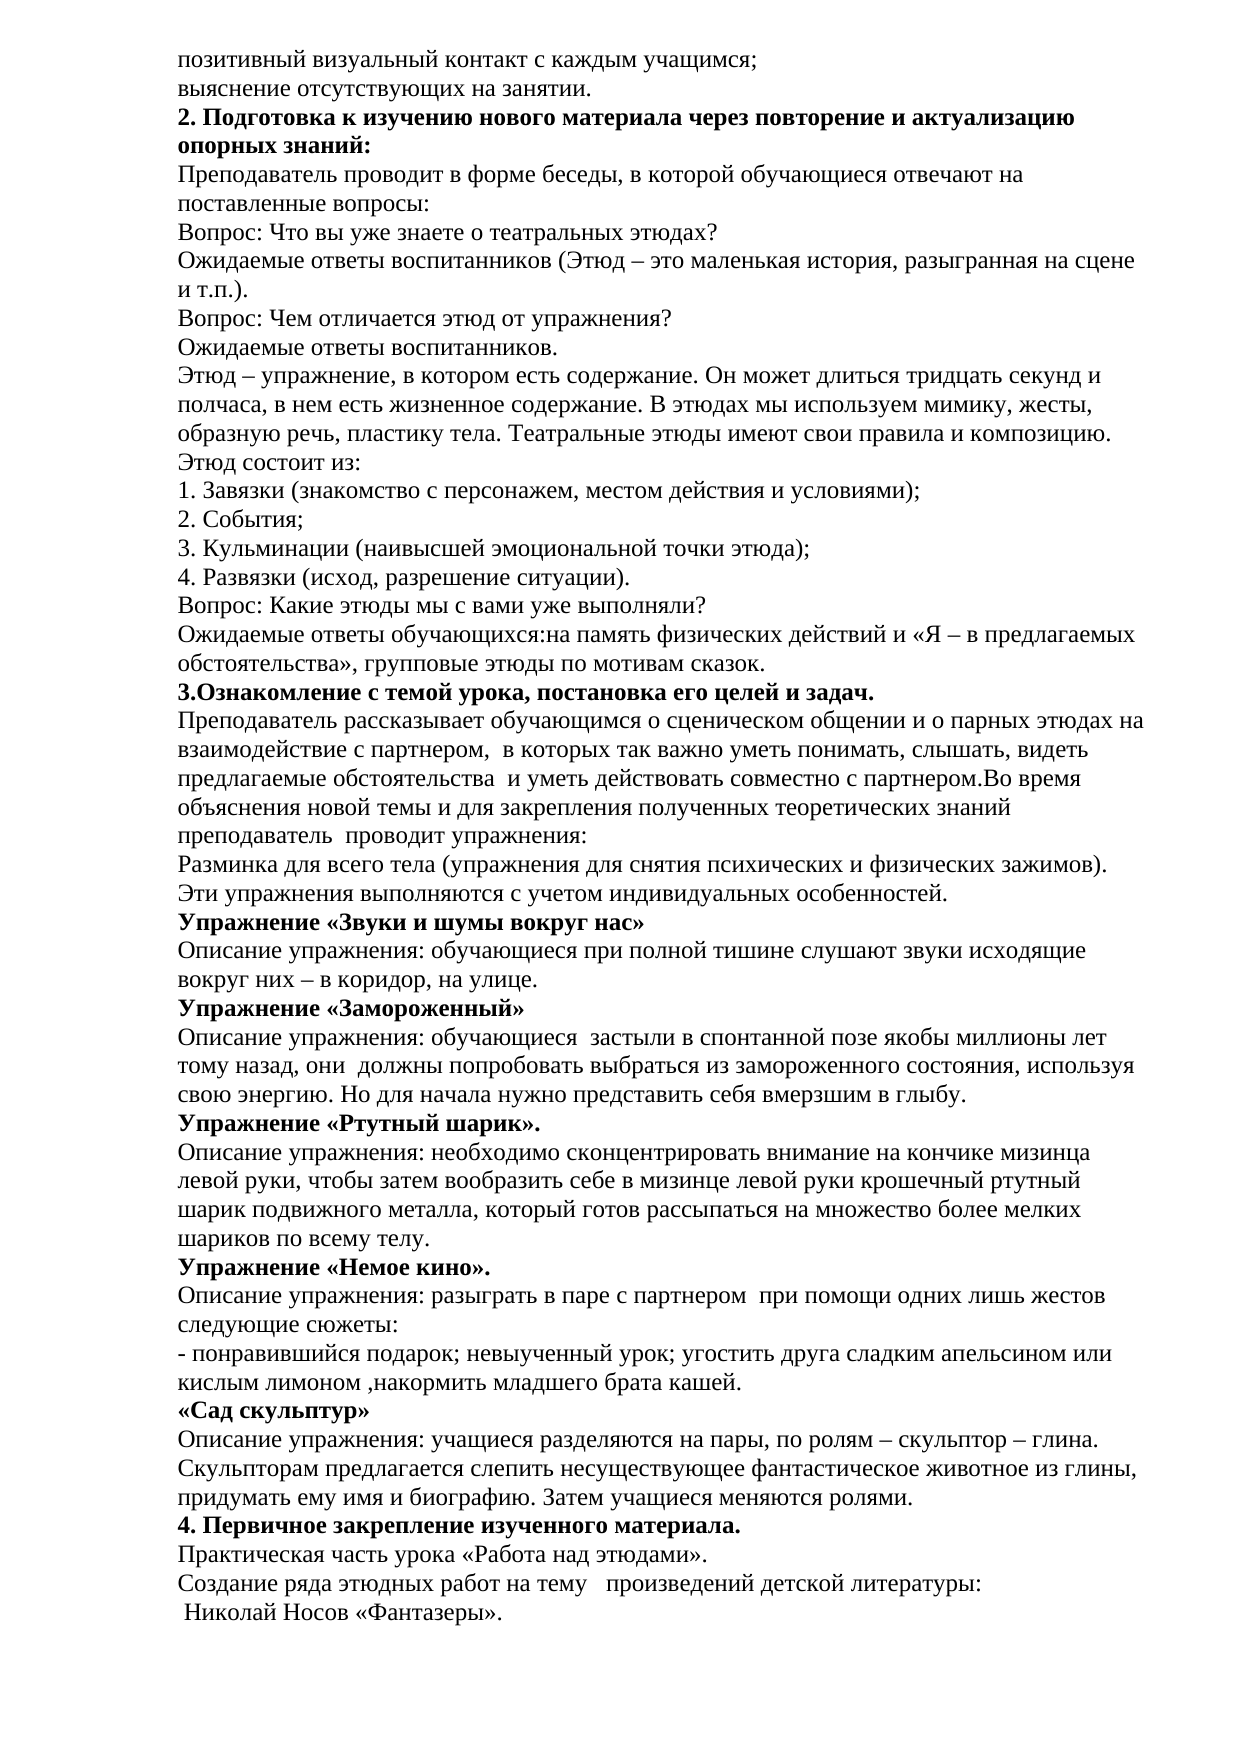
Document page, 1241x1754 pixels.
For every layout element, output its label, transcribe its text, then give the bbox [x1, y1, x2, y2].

text Вопрос: Чем отличается этюд от упражнения? [177, 303, 1152, 332]
text Упражнение «Немое кино». [177, 1252, 1152, 1281]
text Описание упражнения: необходимо сконцентрировать внимание на кончике мизинца левой руки, чтобы затем вообразить себе в мизинце левой руки крошечный ртутный шарик подвижного металла, который готов рассыпаться на множество более мелких шариков по всему телу. [177, 1137, 1152, 1252]
text Описание упражнения: разыграть в паре с партнером при помощи одних лишь жестов следующие сюжеты: [177, 1281, 1152, 1338]
text Преподаватель проводит в форме беседы, в которой обучающиеся отвечают на поставленные вопросы: [177, 159, 1152, 217]
text Описание упражнения: обучающиеся застыли в спонтанной позе якобы миллионы лет тому назад, они должны попробовать выбраться из замороженного состояния, используя свою энергию. Но для начала нужно представить себя вмерзшим в глыбу. [177, 1022, 1152, 1108]
text - понравившийся подарок; невыученный урок; угостить друга сладким апельсином или кислым лимоном ,накормить младшего брата кашей. [177, 1338, 1152, 1396]
text Преподаватель рассказывает обучающимся о сценическом общении и о парных этюдах на взаимодействие с партнером, в которых так важно уметь понимать, слышать, видеть предлагаемые обстоятельства и уметь действовать совместно с партнером.Во время объяснения новой темы и для закрепления полученных теоретических знаний преподаватель проводит упражнения: [177, 706, 1152, 849]
text выяснение отсутствующих на занятии. [177, 73, 1152, 102]
text Вопрос: Что вы уже знаете о театральных этюдах? [177, 217, 1152, 246]
text Упражнение «Ртутный шарик». [177, 1108, 1152, 1137]
text Разминка для всего тела (упражнения для снятия психических и физических зажимов). [177, 849, 1152, 878]
text Этюд состоит из: 1. Завязки (знакомство с персонажем, местом действия и условиями); 2. События; 3. Кульминации (наивысшей эмоциональной точки этюда); 4. Развязки (исход, разрешение ситуации). [177, 447, 1152, 591]
text Описание упражнения: обучающиеся при полной тишине слушают звуки исходящие вокруг них – в коридор, на улице. [177, 936, 1152, 993]
text Упражнение «Замороженный» [177, 993, 1152, 1022]
text Ожидаемые ответы воспитанников (Этюд – это маленькая история, разыгранная на сцене и т.п.). [177, 246, 1152, 303]
text 3.Ознакомление с темой урока, постановка его целей и задач. [177, 677, 1152, 706]
text Эти упражнения выполняются с учетом индивидуальных особенностей. [177, 878, 1152, 907]
text 4. Первичное закрепление изученного материала. [177, 1511, 1152, 1539]
text Этюд – упражнение, в котором есть содержание. Он может длиться тридцать секунд и полчаса, в нем есть жизненное содержание. В этюдах мы используем мимику, жесты, образную речь, пластику тела. Театральные этюды имеют свои правила и композицию. [177, 361, 1152, 447]
text Вопрос: Какие этюды мы с вами уже выполняли? [177, 591, 1152, 619]
text 2. Подготовка к изучению нового материала через повторение и актуализацию опорных знаний: [177, 102, 1152, 159]
text «Сад скульптур» [177, 1396, 1152, 1424]
text Упражнение «Звуки и шумы вокруг нас» [177, 907, 1152, 936]
text Ожидаемые ответы воспитанников. [177, 332, 1152, 361]
text Николай Носов «Фантазеры». [177, 1597, 1152, 1626]
text позитивный визуальный контакт с каждым учащимся; [177, 44, 1152, 73]
text Практическая часть урока «Работа над этюдами». [177, 1539, 1152, 1568]
text Ожидаемые ответы обучающихся:на память физических действий и «Я – в предлагаемых обстоятельства», групповые этюды по мотивам сказок. [177, 619, 1152, 677]
text Описание упражнения: учащиеся разделяются на пары, по ролям – скульптор – глина. Скульпторам предлагается слепить несуществующее фантастическое животное из глины, придумать ему имя и биографию. Затем учащиеся меняются ролями. [177, 1424, 1152, 1511]
text Создание ряда этюдных работ на тему произведений детской литературы: [177, 1568, 1152, 1597]
